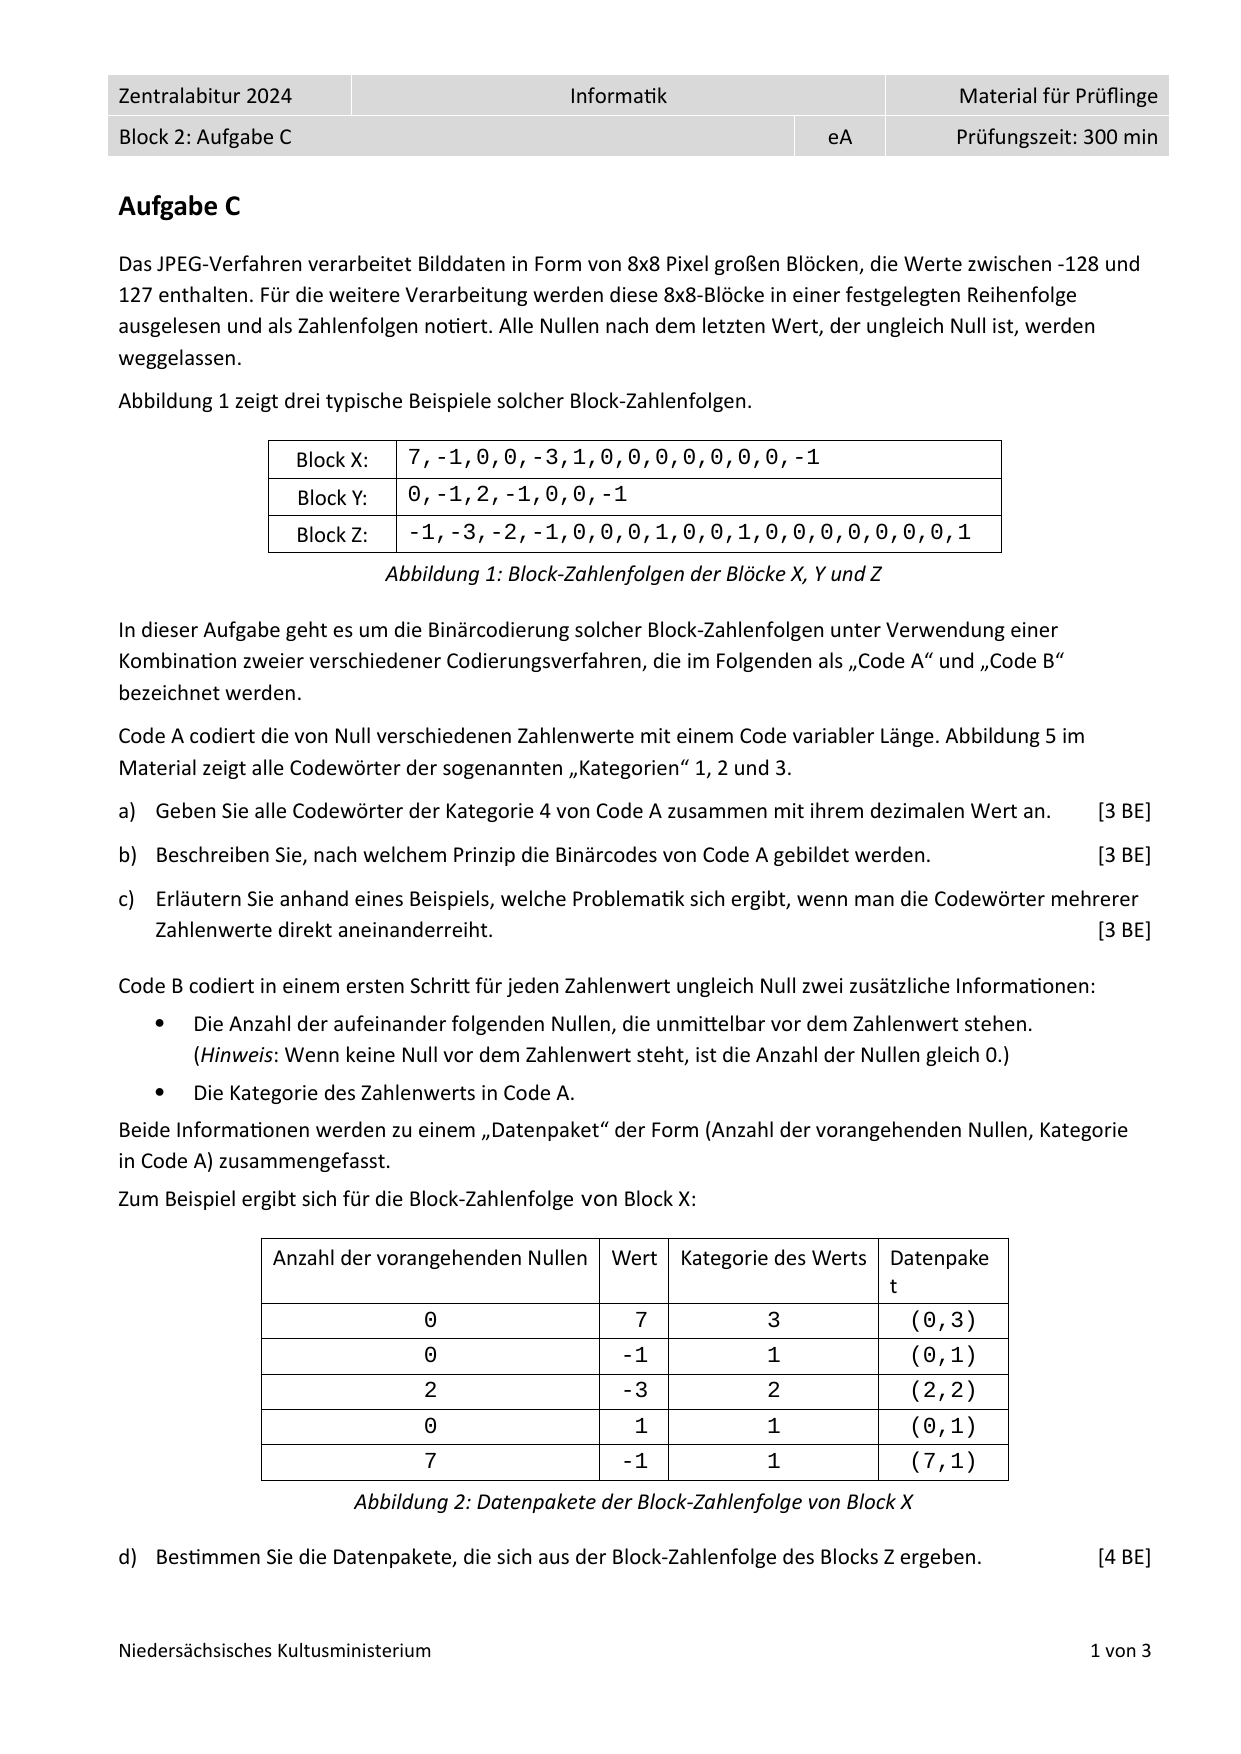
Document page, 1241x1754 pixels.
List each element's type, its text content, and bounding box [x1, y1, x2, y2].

table_cell 1 [669, 1410, 878, 1444]
text Bestimmen Sie die Datenpakete, die sich aus der Block-Zahlenfolge des Blocks Z ergeben. [4 BE] [118, 1540, 1152, 1571]
text In dieser Aufgabe geht es um die Binärcodierung solcher Block-Zahlenfolgen unter Verwendung einer Kombination zweier verschiedener Codierungsverfahren, die im Folgenden als „Code A“ und „Code B“ bezeichnet werden. [118, 612, 1152, 706]
text Abbildung 1 zeigt drei typische Beispiele solcher Block-Zahlenfolgen. [118, 384, 1152, 415]
table_cell 0 [262, 1304, 599, 1338]
text Code A codiert die von Null verschiedenen Zahlenwerte mit einem Code variabler Länge. Abbildung 5 im Material zeigt alle Codewörter der sogenannten „Kategorien“ 1, 2 und 3. [118, 719, 1152, 781]
table_cell 2 [669, 1375, 878, 1409]
table_cell 1 [669, 1445, 878, 1479]
text Code B codiert in einem ersten Schritt für jeden Zahlenwert ungleich Null zwei zusätzliche Informationen: [118, 969, 1152, 1000]
table_cell 0,-1,2,-1,0,0,-1 [397, 479, 1001, 515]
table_cell -1 [600, 1339, 668, 1373]
table_cell Block Z: [269, 516, 396, 552]
text Zum Beispiel ergibt sich für die Block-Zahlenfolge von Block X: [118, 1181, 1152, 1212]
text Beide Informationen werden zu einem „Datenpaket“ der Form (Anzahl der vorangehenden Nullen, Kategorie in Code A) zusammengefasst. [118, 1112, 1152, 1175]
table_cell (0,1) [879, 1410, 1008, 1444]
table_cell (2,2) [879, 1375, 1008, 1409]
table_cell -1,-3,-2,-1,0,0,0,1,0,0,1,0,0,0,0,0,0,0,1 [397, 516, 1001, 552]
table_cell -3 [600, 1375, 668, 1409]
text Erläutern Sie anhand eines Beispiels, welche Problematik sich ergibt, wenn man die Codewörter mehrerer Zahlenwerte direkt aneinanderreiht. [3 BE] [118, 881, 1152, 944]
list Die Kategorie des Zahlenwerts in Code A. [156, 1075, 1152, 1106]
table_header Datenpaket [879, 1239, 1008, 1303]
table_cell 3 [669, 1304, 878, 1338]
text Das JPEG-Verfahren verarbeitet Bilddaten in Form von 8x8 Pixel großen Blöcken, die Werte zwischen -128 und 127 enthalten. Für die weitere Verarbeitung werden diese 8x8-Blöcke in einer festgelegten Reihenfolge ausgelesen und als Zahlenfolgen notiert. Alle Nullen nach dem letzten Wert, der ungleich Null ist, werden weggelassen. [118, 246, 1152, 371]
table_header Wert [600, 1239, 668, 1303]
table_cell 1 [600, 1410, 668, 1444]
list Die Anzahl der aufeinander folgenden Nullen, die unmittelbar vor dem Zahlenwert stehen. (Hinweis: Wenn keine Null vor dem Zahlenwert steht, ist die Anzahl der Nullen gleich 0.) [156, 1006, 1152, 1069]
table_cell 7 [262, 1445, 599, 1479]
table_cell Block Y: [269, 479, 396, 515]
table_header 7,-1,0,0,-3,1,0,0,0,0,0,0,0,-1 [397, 441, 1001, 477]
text Abbildung 2: Datenpakete der Block-Zahlenfolge von Block X [118, 1487, 1152, 1515]
table_cell (0,3) [879, 1304, 1008, 1338]
text Abbildung 1: Block-Zahlenfolgen der Blöcke X, Y und Z [118, 559, 1152, 587]
text Aufgabe C [118, 190, 1152, 221]
table_cell (0,1) [879, 1339, 1008, 1373]
table_cell (7,1) [879, 1445, 1008, 1479]
table_header Anzahl der vorangehenden Nullen [262, 1239, 599, 1303]
table_cell 1 [669, 1339, 878, 1373]
table_cell 2 [262, 1375, 599, 1409]
table_header Block X: [269, 441, 396, 477]
table_cell 0 [262, 1339, 599, 1373]
table_cell -1 [600, 1445, 668, 1479]
table_header Kategorie des Werts [669, 1239, 878, 1303]
table_cell 0 [262, 1410, 599, 1444]
text Geben Sie alle Codewörter der Kategorie 4 von Code A zusammen mit ihrem dezimalen Wert an. [3 BE] [118, 794, 1152, 825]
text Beschreiben Sie, nach welchem Prinzip die Binärcodes von Code A gebildet werden. [3 BE] [118, 837, 1152, 869]
table_cell 7 [600, 1304, 668, 1338]
